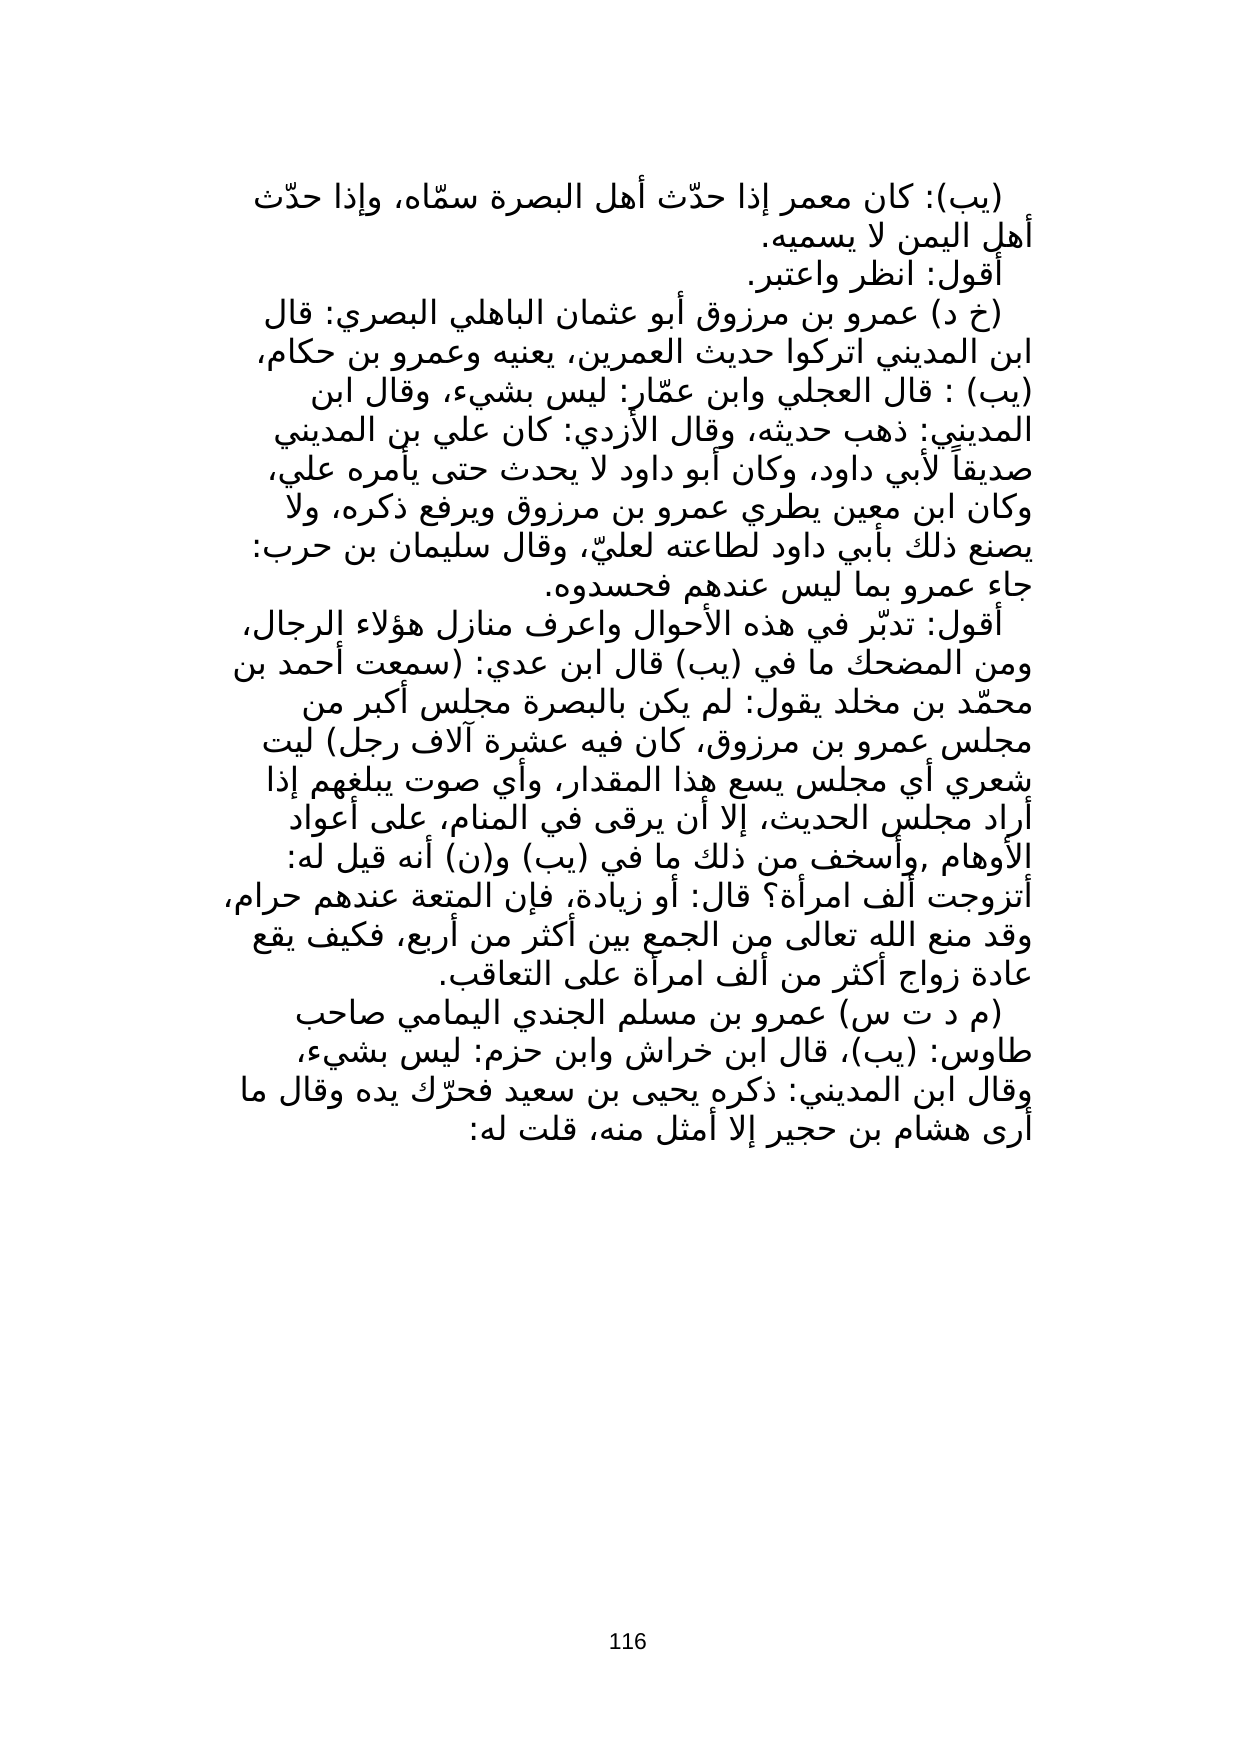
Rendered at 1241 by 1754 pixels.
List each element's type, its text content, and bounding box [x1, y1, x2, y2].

text (م د ت س) عمرو بن مسلم الجندي اليمامي صاحب طاوس: (يب)، قال ابن خراش وابن حزم: ليس بشيء، وقال ابن المديني: ذكره يحيى بن سعيد فحرّك يده وقال ما أرى هشام بن حجير إلا أمثل منه، قلت له: [222, 993, 1033, 1148]
text (يب): كان معمر إذا حدّث أهل البصرة سمّاه، وإذا حدّث أهل اليمن لا يسميه. [222, 177, 1033, 255]
text أقول: تدبّر في هذه الأحوال واعرف منازل هؤلاء الرجال، ومن المضحك ما في (يب) قال ابن عدي: (سمعت أحمد بن محمّد بن مخلد يقول: لم يكن بالبصرة مجلس أكبر من مجلس عمرو بن مرزوق، كان فيه عشرة آلاف رجل) ليت شعري أي مجلس يسع هذا المقدار، وأي صوت يبلغهم إذا أراد مجلس الحديث، إلا أن يرقى في المنام، على أعواد الأوهام ,وأسخف من ذلك ما في (يب) و(ن) أنه قيل له: أتزوجت ألف امرأة؟ قال: أو زيادة، فإن المتعة عندهم حرام، وقد منع الله تعالى من الجمع بين أكثر من أربع، فكيف يقع عادة زواج أكثر من ألف امرأة على التعاقب. [222, 604, 1033, 993]
text أقول: انظر واعتبر. [222, 255, 1033, 294]
text (خ د) عمرو بن مرزوق أبو عثمان الباهلي البصري: قال ابن المديني اتركوا حديث العمرين، يعنيه وعمرو بن حكام، (يب) : قال العجلي وابن عمّار: ليس بشيء، وقال ابن المديني: ذهب حديثه، وقال الأزدي: كان علي بن المديني صديقاً لأبي داود، وكان أبو داود لا يحدث حتى يأمره علي، وكان ابن معين يطري عمرو بن مرزوق ويرفع ذكره، ولا يصنع ذلك بأبي داود لطاعته لعليّ، وقال سليمان بن حرب: جاء عمرو بما ليس عندهم فحسدوه. [222, 294, 1033, 604]
